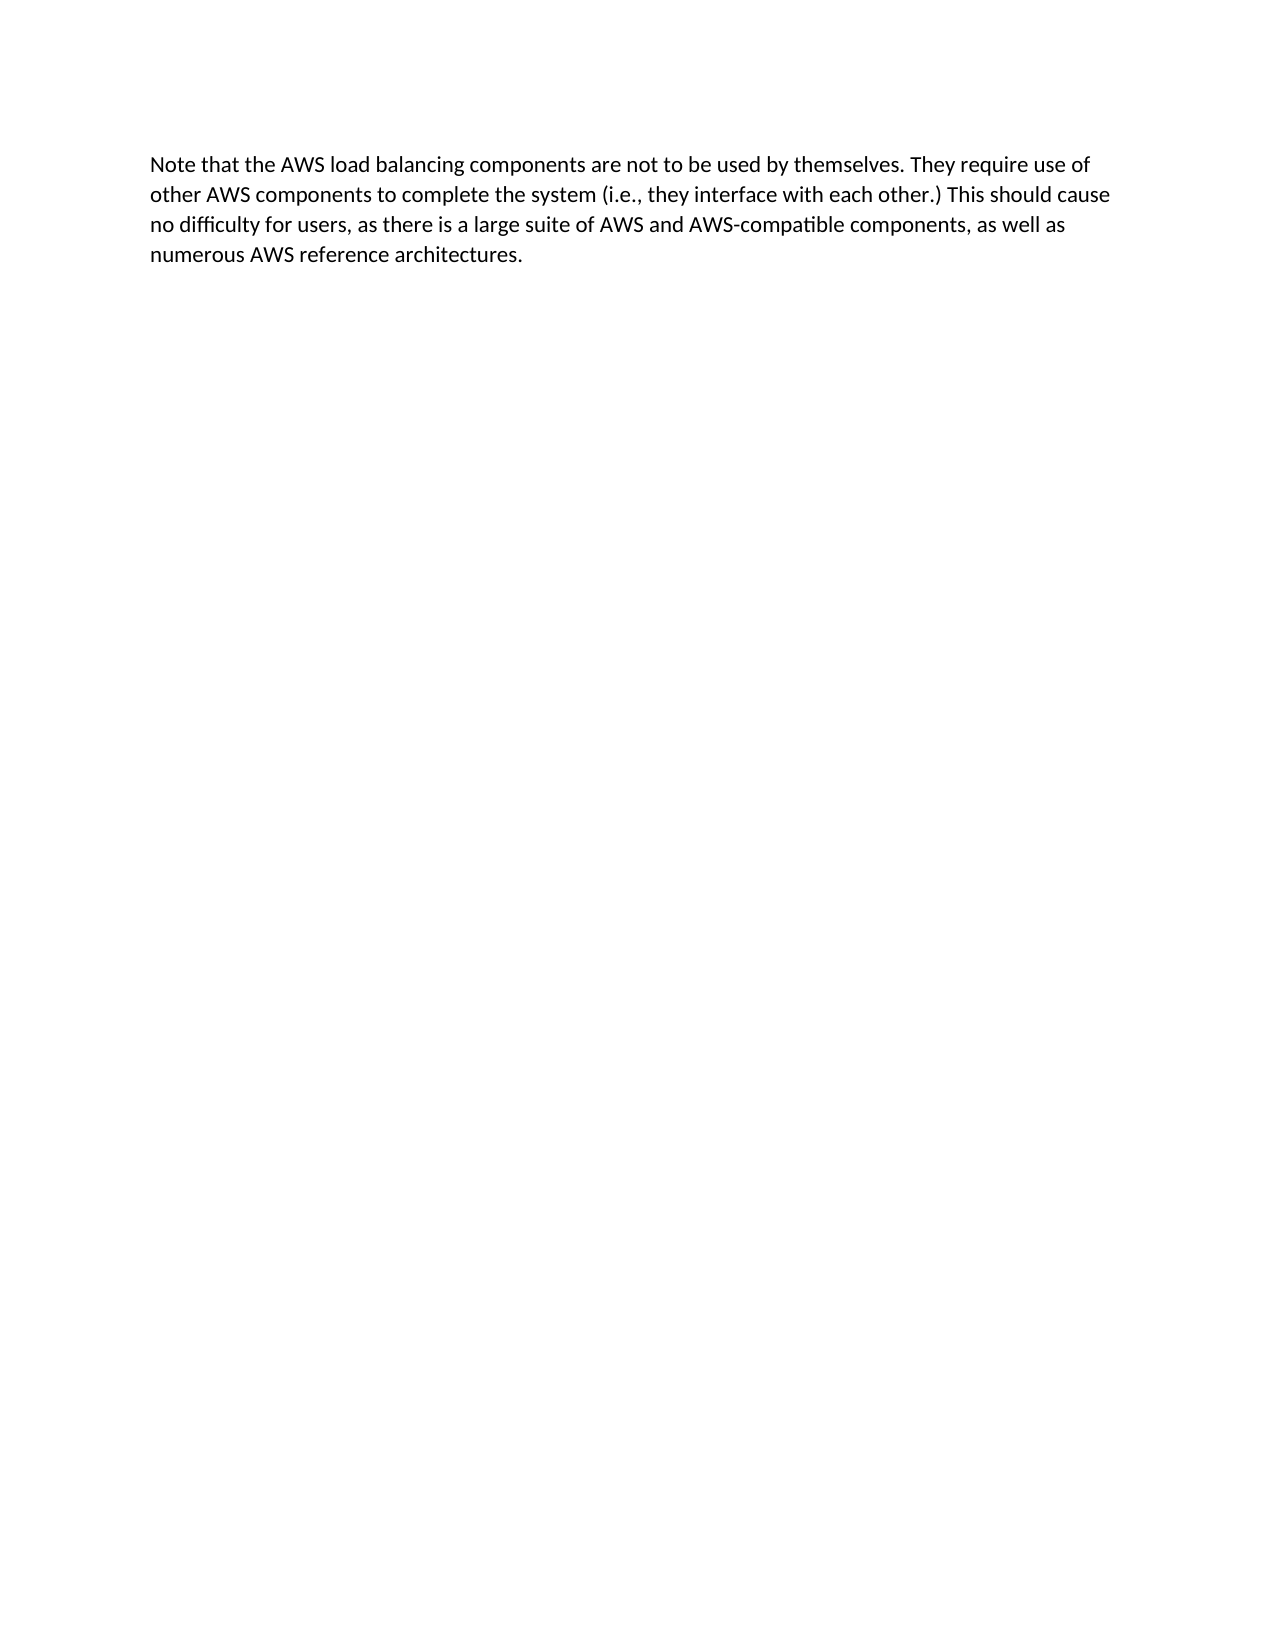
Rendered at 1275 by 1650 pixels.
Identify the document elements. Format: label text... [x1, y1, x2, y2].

text Note that the AWS load balancing components are not to be used by themselves. They require use of other AWS components to complete the system (i.e., they interface with each other.) This should cause no difficulty for users, as there is a large suite of AWS and AWS-compatible components, as well as numerous AWS reference architectures. [150, 150, 1125, 269]
